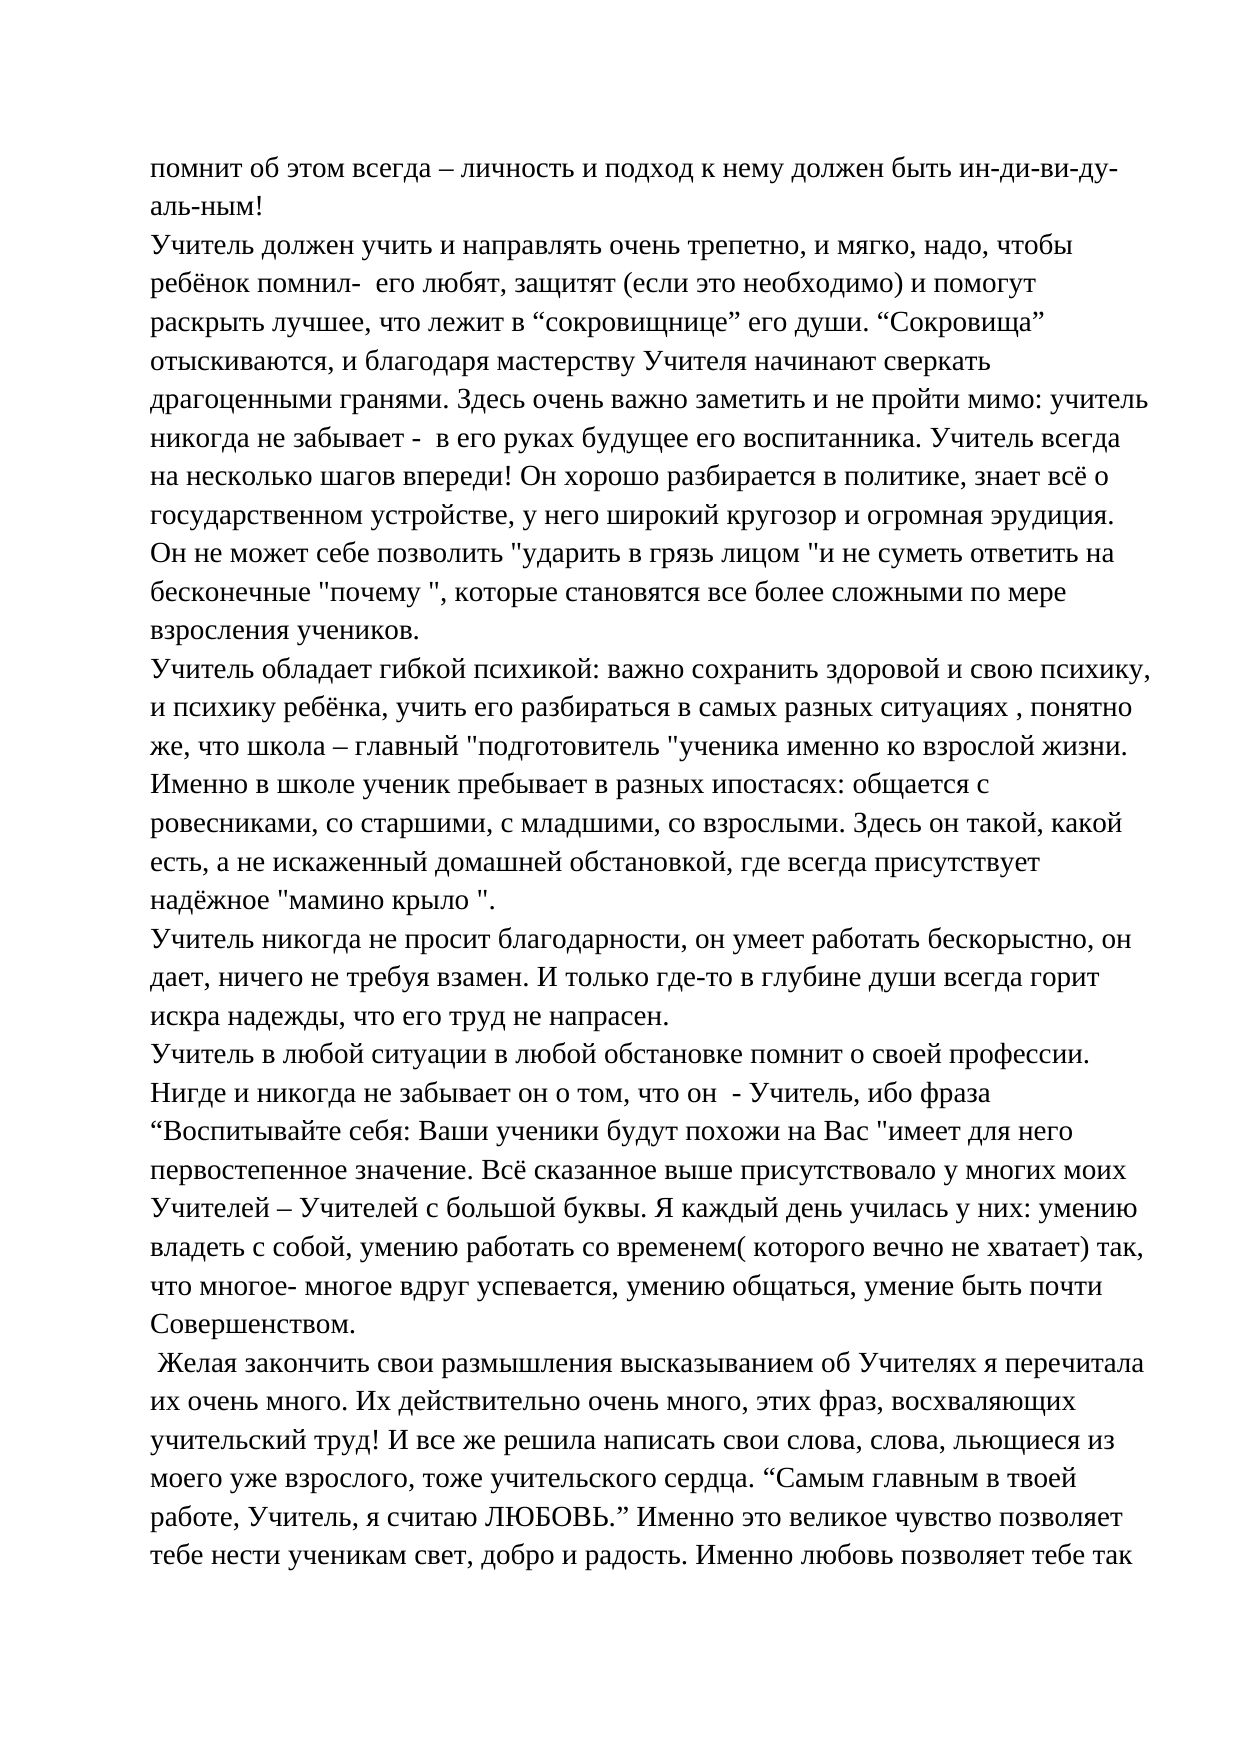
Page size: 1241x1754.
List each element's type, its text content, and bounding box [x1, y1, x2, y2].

text Учитель в любой ситуации в любой обстановке помнит о своей профессии. Нигде и никогда не забывает он о том, что он - Учитель, ибо фраза “Воспитывайте себя: Ваши ученики будут похожи на Вас "имеет для него первостепенное значение. Всё сказанное выше присутствовало у многих моих Учителей – Учителей с большой буквы. Я каждый день училась у них: умению владеть с собой, умению работать со временем( которого вечно не хватает) так, что многое- многое вдруг успевается, умению общаться, умение быть почти Совершенством. [150, 1036, 1154, 1340]
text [150, 1345, 1154, 1571]
text Учитель должен учить и направлять очень трепетно, и мягко, надо, чтобы ребёнок помнил- его любят, защитят (если это необходимо) и помогут раскрыть лучшее, что лежит в “сокровищнице” его души. “Сокровища” отыскиваются, и благодаря мастерству Учителя начинают сверкать драгоценными гранями. Здесь очень важно заметить и не пройти мимо: учитель никогда не забывает - в его руках будущее его воспитанника. Учитель всегда на несколько шагов впереди! Он хорошо разбирается в политике, знает всё о государственном устройстве, у него широкий кругозор и огромная эрудиция. Он не может себе позволить "ударить в грязь лицом "и не суметь ответить на бесконечные "почему ", которые становятся все более сложными по мере взросления учеников. [150, 227, 1154, 646]
text Учитель никогда не просит благодарности, он умеет работать бескорыстно, он дает, ничего не требуя взамен. И только где-то в глубине души всегда горит искра надежды, что его труд не напрасен. [150, 921, 1154, 1031]
text Учитель обладает гибкой психикой: важно сохранить здоровой и свою психику, и психику ребёнка, учить его разбираться в самых разных ситуациях , понятно же, что школа – главный "подготовитель "ученика именно ко взрослой жизни. Именно в школе ученик пребывает в разных ипостасях: общается с ровесниками, со старшими, с младшими, со взрослыми. Здесь он такой, какой есть, а не искаженный домашней обстановкой, где всегда присутствует надёжное "мамино крыло ". [150, 651, 1154, 916]
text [150, 150, 1154, 222]
